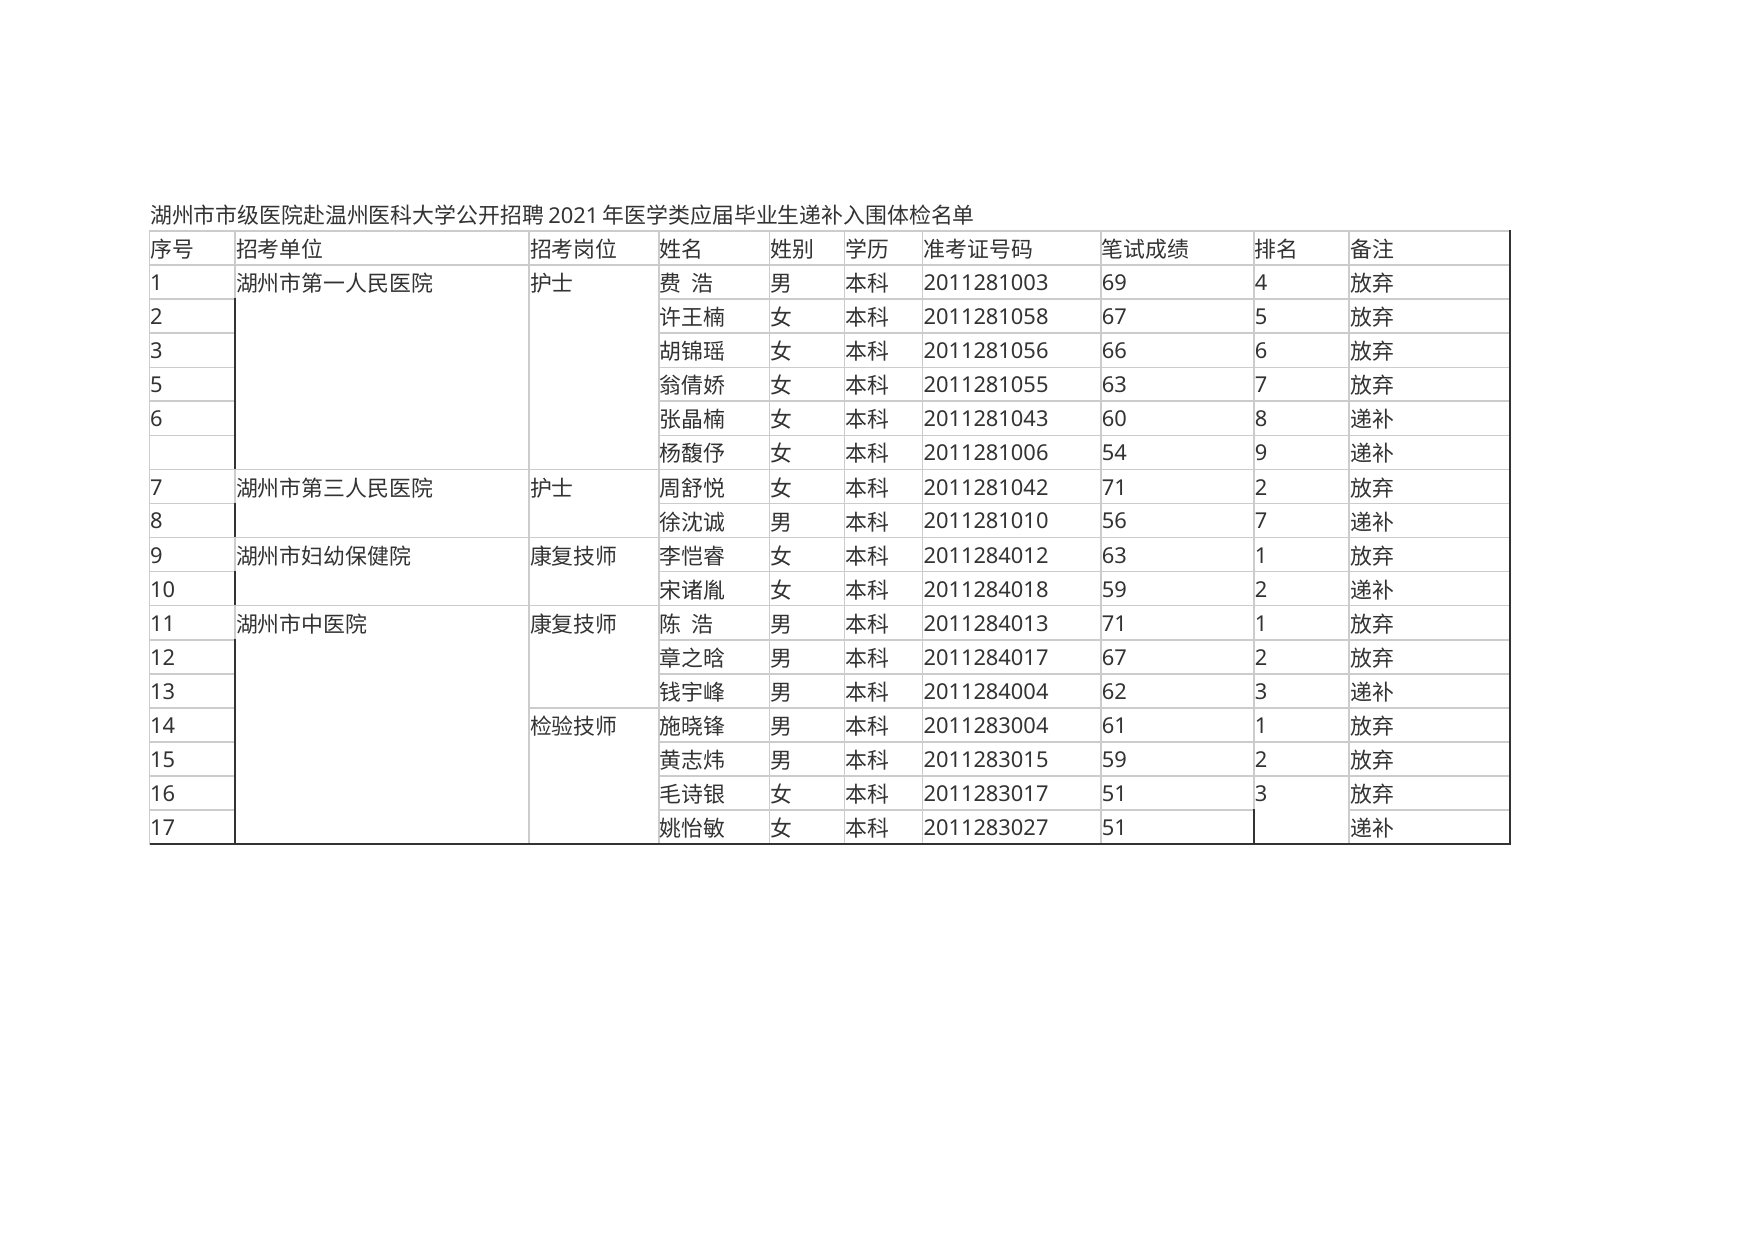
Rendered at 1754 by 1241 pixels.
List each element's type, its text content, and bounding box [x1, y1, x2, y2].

table_cell 男 [770, 743, 844, 775]
table_cell 69 [1102, 266, 1253, 298]
table_cell 男 [770, 606, 844, 639]
table_cell 湖州市第三人民医院 [236, 470, 528, 537]
table_cell 2 [1255, 641, 1348, 673]
table_cell 7 [1255, 368, 1348, 400]
table_cell 递补 [1350, 402, 1509, 434]
table_header 备注 [1350, 232, 1509, 264]
table_cell 1 [1255, 709, 1348, 741]
table_cell 护士 [530, 266, 658, 468]
table_cell 59 [1102, 743, 1253, 775]
table_cell 本科 [845, 572, 922, 605]
table_cell 本科 [845, 436, 922, 468]
table_cell 2011281043 [923, 402, 1100, 434]
table_cell 放弃 [1350, 470, 1509, 503]
table_cell 2011283017 [923, 777, 1100, 809]
table_cell 3 [150, 334, 234, 366]
table_cell 费 浩 [660, 266, 769, 298]
table_cell 5 [150, 368, 234, 400]
table_cell 1 [150, 266, 234, 298]
table_cell 3 [1255, 675, 1348, 707]
table_cell 康复技师 [530, 538, 658, 605]
table_cell 2011284017 [923, 641, 1100, 673]
table_cell 1 [1255, 538, 1348, 571]
table_cell 姚怡敏 [660, 811, 769, 843]
table_cell 男 [770, 504, 844, 537]
table_cell 施晓锋 [660, 709, 769, 741]
table_cell 6 [1255, 334, 1348, 366]
table_cell 本科 [845, 402, 922, 434]
text 湖州市市级医院赴温州医科大学公开招聘2021年医学类应届毕业生递补入围体检名单 [603, 198, 1604, 230]
table_cell 湖州市中医院 [236, 606, 528, 843]
table_cell 17 [150, 811, 234, 843]
table_cell 本科 [845, 266, 922, 298]
table_cell 2011281003 [923, 266, 1100, 298]
table_cell 女 [770, 572, 844, 605]
table_cell 湖州市第一人民医院 [236, 266, 528, 468]
table_cell 2011281058 [923, 300, 1100, 332]
table_header 笔试成绩 [1102, 232, 1253, 264]
table_cell 本科 [845, 709, 922, 741]
table_cell 钱宇峰 [660, 675, 769, 707]
table_cell 检验技师 [530, 709, 658, 843]
table_cell 毛诗银 [660, 777, 769, 809]
table_cell 男 [770, 641, 844, 673]
table_cell 4 [1255, 266, 1348, 298]
table_cell 张晶楠 [660, 402, 769, 434]
table_cell 女 [770, 402, 844, 434]
table_cell 章之晗 [660, 641, 769, 673]
table_cell 放弃 [1350, 368, 1509, 400]
table_cell 2 [1255, 743, 1348, 775]
table_cell 宋诸胤 [660, 572, 769, 605]
table_cell 2 [1255, 572, 1348, 605]
table_cell 61 [1102, 709, 1253, 741]
table_cell 11 [150, 606, 234, 639]
table_cell 放弃 [1350, 606, 1509, 639]
table_cell 递补 [1350, 436, 1509, 468]
table_cell 康复技师 [530, 606, 658, 707]
table_cell 护士 [530, 470, 658, 537]
table_cell [150, 436, 234, 468]
table_cell 本科 [845, 777, 922, 809]
table_cell 放弃 [1350, 777, 1509, 809]
table_cell 放弃 [1350, 641, 1509, 673]
table_cell 本科 [845, 743, 922, 775]
table_cell 60 [1102, 402, 1253, 434]
table_cell 9 [1255, 436, 1348, 468]
table_cell 湖州市妇幼保健院 [236, 538, 528, 605]
table_header 招考岗位 [530, 232, 658, 264]
table_cell 陈 浩 [660, 606, 769, 639]
table_cell 本科 [845, 300, 922, 332]
table_cell 女 [770, 300, 844, 332]
table_cell 8 [150, 504, 234, 537]
table_cell 2011281010 [923, 504, 1100, 537]
table_cell 66 [1102, 334, 1253, 366]
table_cell 本科 [845, 811, 922, 843]
table_cell 递补 [1350, 811, 1509, 843]
table_cell 徐沈诚 [660, 504, 769, 537]
table_header 招考单位 [236, 232, 528, 264]
table_cell 67 [1102, 641, 1253, 673]
table_cell 本科 [845, 641, 922, 673]
table_cell 周舒悦 [660, 470, 769, 503]
table_header 准考证号码 [923, 232, 1100, 264]
table_cell 本科 [845, 538, 922, 571]
table_cell 2011284013 [923, 606, 1100, 639]
table_cell 本科 [845, 606, 922, 639]
table_cell 女 [770, 368, 844, 400]
table_cell 黄志炜 [660, 743, 769, 775]
table_cell 放弃 [1350, 300, 1509, 332]
table_cell 16 [150, 777, 234, 809]
table_cell 10 [150, 572, 234, 605]
table_cell 女 [770, 334, 844, 366]
table_cell 放弃 [1350, 538, 1509, 571]
table_cell 8 [1255, 402, 1348, 434]
table_cell 女 [770, 470, 844, 503]
table_cell 男 [770, 266, 844, 298]
table_cell 2011284012 [923, 538, 1100, 571]
table_cell 12 [150, 641, 234, 673]
table_cell 翁倩娇 [660, 368, 769, 400]
table_cell 1 [1255, 606, 1348, 639]
table_cell 63 [1102, 538, 1253, 571]
table_header 排名 [1255, 232, 1348, 264]
table_cell 2011283015 [923, 743, 1100, 775]
table_cell 62 [1102, 675, 1253, 707]
table_cell 71 [1102, 606, 1253, 639]
table_cell 男 [770, 709, 844, 741]
table_cell 杨馥伃 [660, 436, 769, 468]
table_cell 59 [1102, 572, 1253, 605]
table_header 姓名 [660, 232, 769, 264]
table_cell 递补 [1350, 572, 1509, 605]
table_cell 放弃 [1350, 709, 1509, 741]
table_cell 放弃 [1350, 266, 1509, 298]
table_cell 2011284018 [923, 572, 1100, 605]
table_header 学历 [845, 232, 922, 264]
table_header 序号 [150, 232, 234, 264]
table_cell 本科 [845, 368, 922, 400]
table_cell 56 [1102, 504, 1253, 537]
table_cell 5 [1255, 300, 1348, 332]
table_cell 6 [150, 402, 234, 434]
table_cell 13 [150, 675, 234, 707]
table_cell 男 [770, 675, 844, 707]
table_cell 7 [150, 470, 234, 503]
table_cell 9 [150, 538, 234, 571]
table_cell 本科 [845, 675, 922, 707]
table_cell 许王楠 [660, 300, 769, 332]
table_cell 2 [1255, 470, 1348, 503]
table_cell 本科 [845, 334, 922, 366]
table_cell 放弃 [1350, 743, 1509, 775]
table_cell 3 [1255, 777, 1348, 843]
table_cell 14 [150, 709, 234, 741]
table_cell 递补 [1350, 504, 1509, 537]
table_cell 54 [1102, 436, 1253, 468]
table_cell 女 [770, 811, 844, 843]
table_cell 2 [150, 300, 234, 332]
table_cell 63 [1102, 368, 1253, 400]
table_cell 李恺睿 [660, 538, 769, 571]
table_cell 女 [770, 538, 844, 571]
table_cell 51 [1102, 777, 1253, 809]
table_cell 2011281056 [923, 334, 1100, 366]
table_cell 2011284004 [923, 675, 1100, 707]
table_cell 2011281042 [923, 470, 1100, 503]
table_cell 2011283004 [923, 709, 1100, 741]
table_cell 本科 [845, 470, 922, 503]
table_cell 67 [1102, 300, 1253, 332]
table_cell 15 [150, 743, 234, 775]
table_cell 71 [1102, 470, 1253, 503]
table_cell 女 [770, 777, 844, 809]
table_cell 51 [1102, 811, 1253, 843]
table_header 姓别 [770, 232, 844, 264]
table_cell 放弃 [1350, 334, 1509, 366]
table_cell 2011281055 [923, 368, 1100, 400]
table_cell 递补 [1350, 675, 1509, 707]
table_cell 女 [770, 436, 844, 468]
table_cell 胡锦瑶 [660, 334, 769, 366]
table_cell 7 [1255, 504, 1348, 537]
table_cell 2011281006 [923, 436, 1100, 468]
table_cell 2011283027 [923, 811, 1100, 843]
table_cell 本科 [845, 504, 922, 537]
